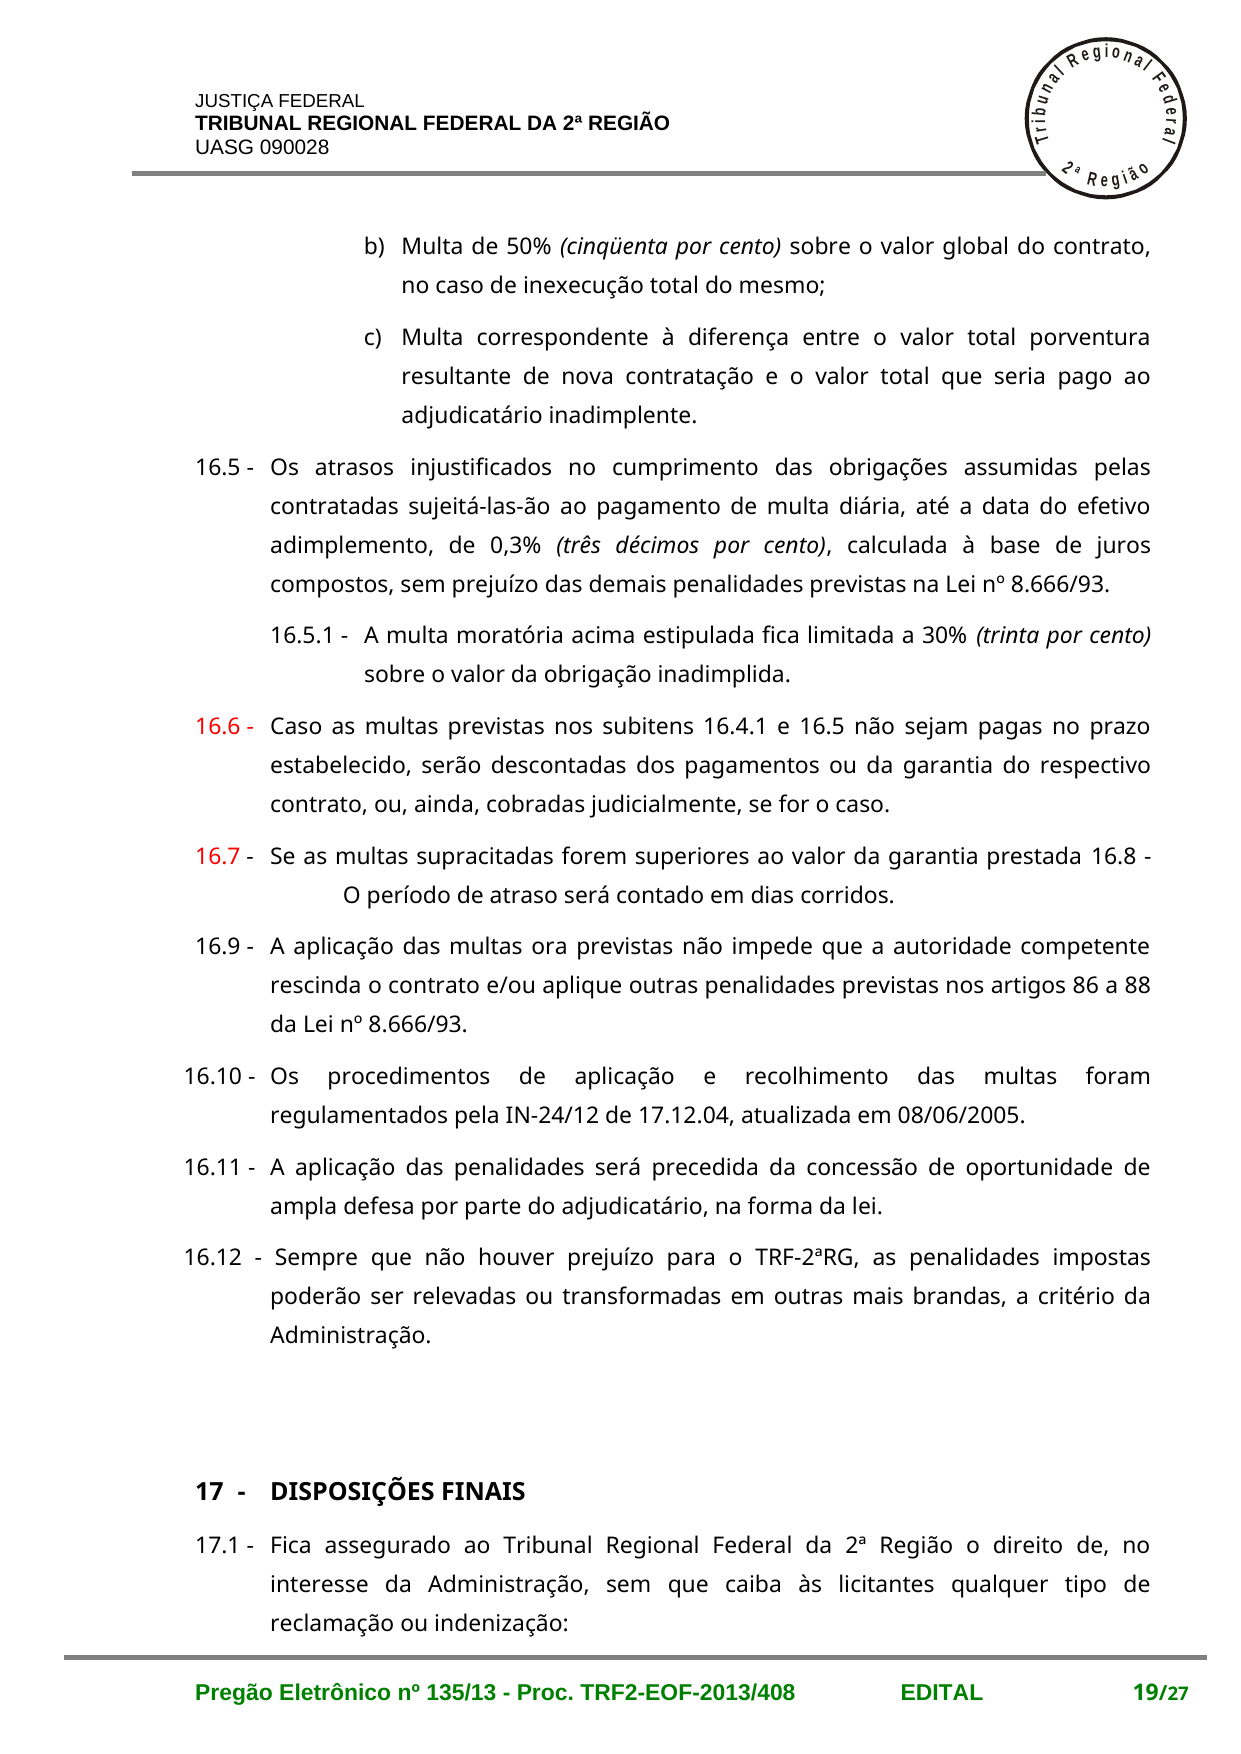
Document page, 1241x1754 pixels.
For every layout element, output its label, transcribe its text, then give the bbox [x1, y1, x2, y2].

text 17.1 - Fica assegurado ao Tribunal Regional Federal da 2ª Região o direito de, no interesse da Administração, sem que caiba às licitantes qualquer tipo de reclamação ou indenização: [195, 1529, 1152, 1638]
text 16.5 - Os atrasos injustificados no cumprimento das obrigações assumidas pelas contratadas sujeitá-las-ão ao pagamento de multa diária, até a data do efetivo adimplemento, de 0,3% (três décimos por cento), calculada à base de juros compostos, sem prejuízo das demais penalidades previstas na Lei nº 8.666/93. [195, 451, 1152, 599]
text 16.5.1 - A multa moratória acima estipulada fica limitada a 30% (trinta por cento) sobre o valor da obrigação inadimplida. [270, 619, 1152, 690]
text 16.12 - Sempre que não houver prejuízo para o TRF-2ªRG, as penalidades impostas poderão ser relevadas ou transformadas em outras mais brandas, a critério da Administração. [183, 1241, 1152, 1351]
text 16.10 - Os procedimentos de aplicação e recolhimento das multas foram regulamentados pela IN-24/12 de 17.12.04, atualizada em 08/06/2005. [183, 1060, 1152, 1130]
text 17 - DISPOSIÇÕES FINAIS [195, 1474, 1152, 1508]
text 16.11 - A aplicação das penalidades será precedida da concessão de oportunidade de ampla defesa por parte do adjudicatário, na forma da lei. [183, 1151, 1152, 1221]
text 16.7 - Se as multas supracitadas forem superiores ao valor da garantia prestada 16.8 - O período de atraso será contado em dias corridos. [195, 840, 1152, 910]
text b) Multa de 50% (cinqüenta por cento) sobre o valor global do contrato, no caso de inexecução total do mesmo; [364, 230, 1152, 301]
text 16.9 - A aplicação das multas ora previstas não impede que a autoridade competente rescinda o contrato e/ou aplique outras penalidades previstas nos artigos 86 a 88 da Lei nº 8.666/93. [195, 930, 1152, 1040]
text c) Multa correspondente à diferença entre o valor total porventura resultante de nova contratação e o valor total que seria pago ao adjudicatário inadimplente. [364, 321, 1152, 430]
text 16.6 - Caso as multas previstas nos subitens 16.4.1 e 16.5 não sejam pagas no prazo estabelecido, serão descontadas dos pagamentos ou da garantia do respectivo contrato, ou, ainda, cobradas judicialmente, se for o caso. [195, 710, 1152, 819]
